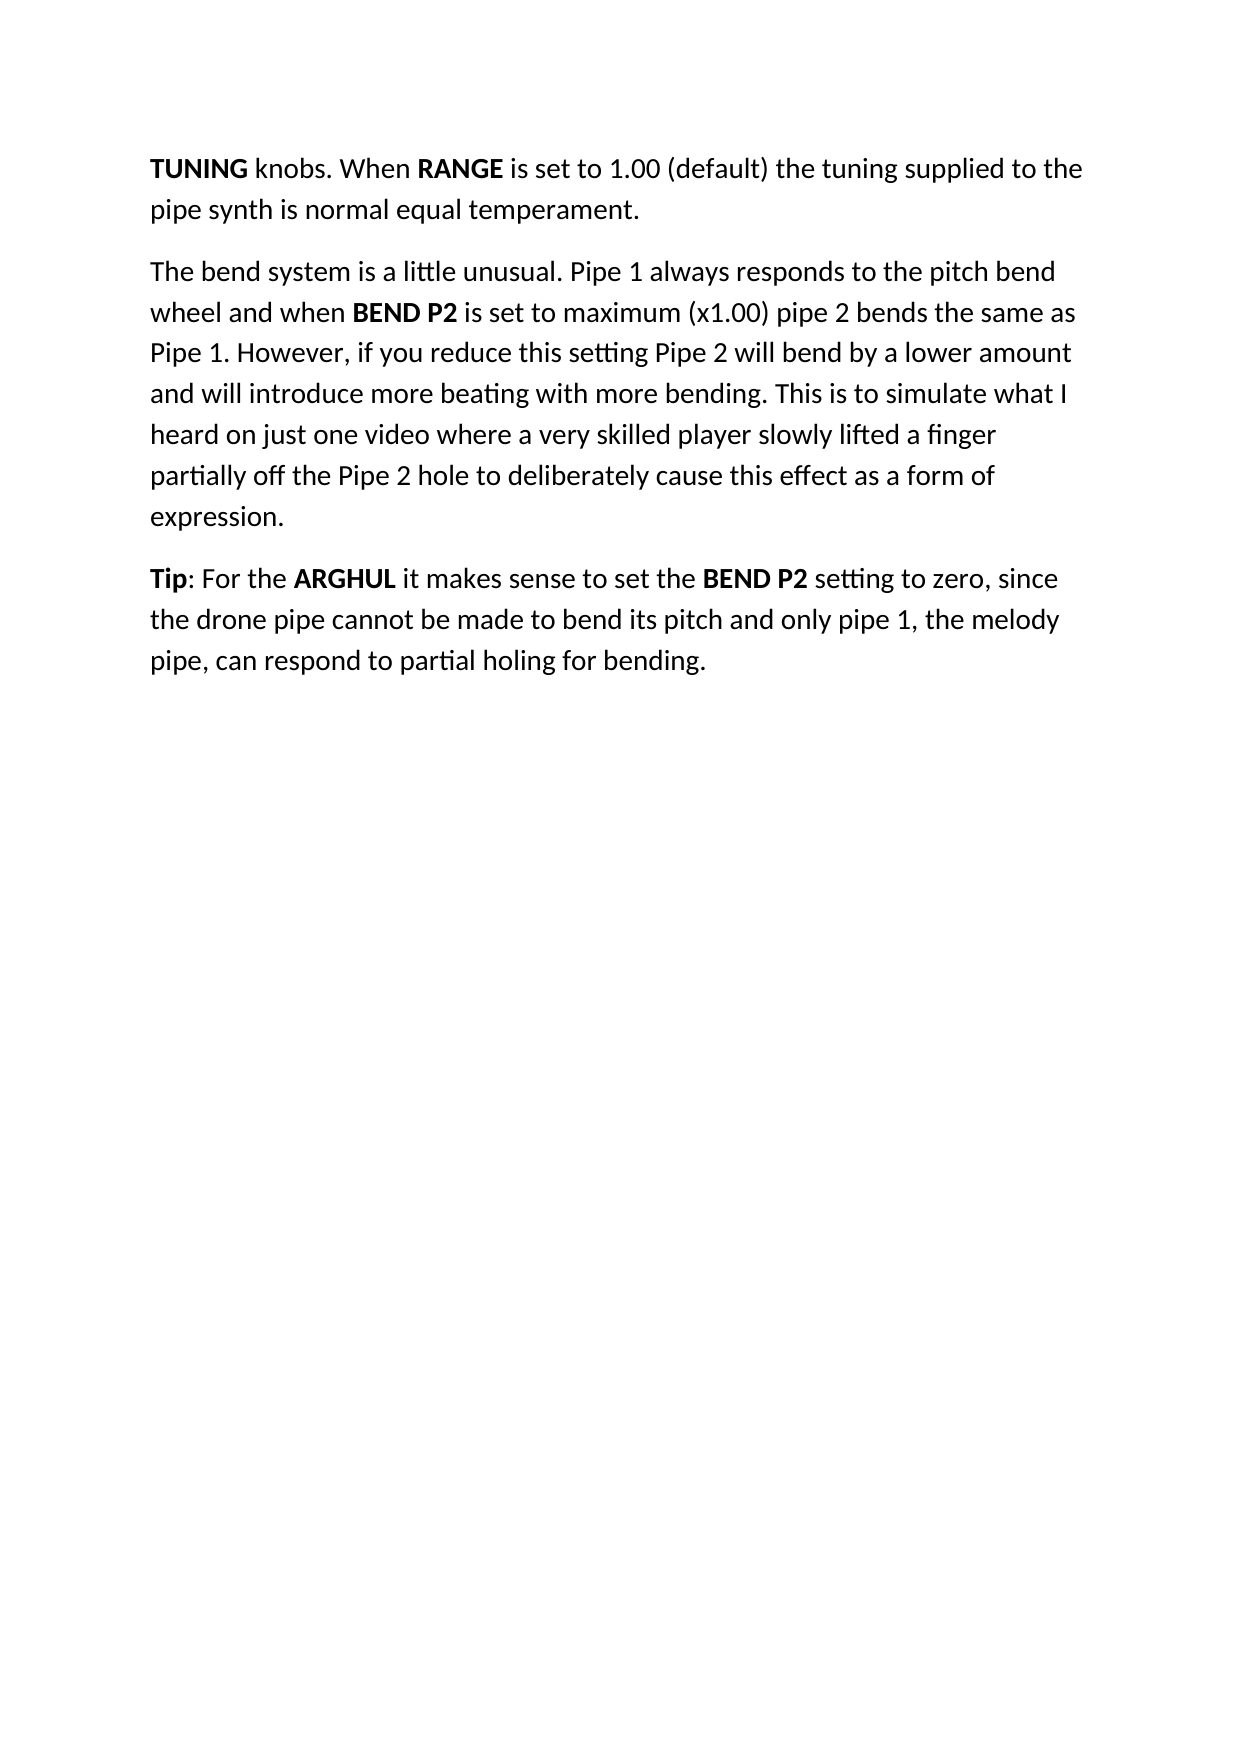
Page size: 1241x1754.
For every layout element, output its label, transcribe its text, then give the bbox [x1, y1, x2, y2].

text The bend system is a little unusual. Pipe 1 always responds to the pitch bend wheel and when BEND P2 is set to maximum (x1.00) pipe 2 bends the same as Pipe 1. However, if you reduce this setting Pipe 2 will bend by a lower amount and will introduce more beating with more bending. This is to simulate what I heard on just one video where a very skilled player slowly lifted a finger partially off the Pipe 2 hole to deliberately cause this effect as a form of expression. [150, 253, 1090, 534]
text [150, 150, 1090, 227]
text Tip: For the ARGHUL it makes sense to set the BEND P2 setting to zero, since the drone pipe cannot be made to bend its pitch and only pipe 1, the melody pipe, can respond to partial holing for bending. [150, 560, 1090, 678]
